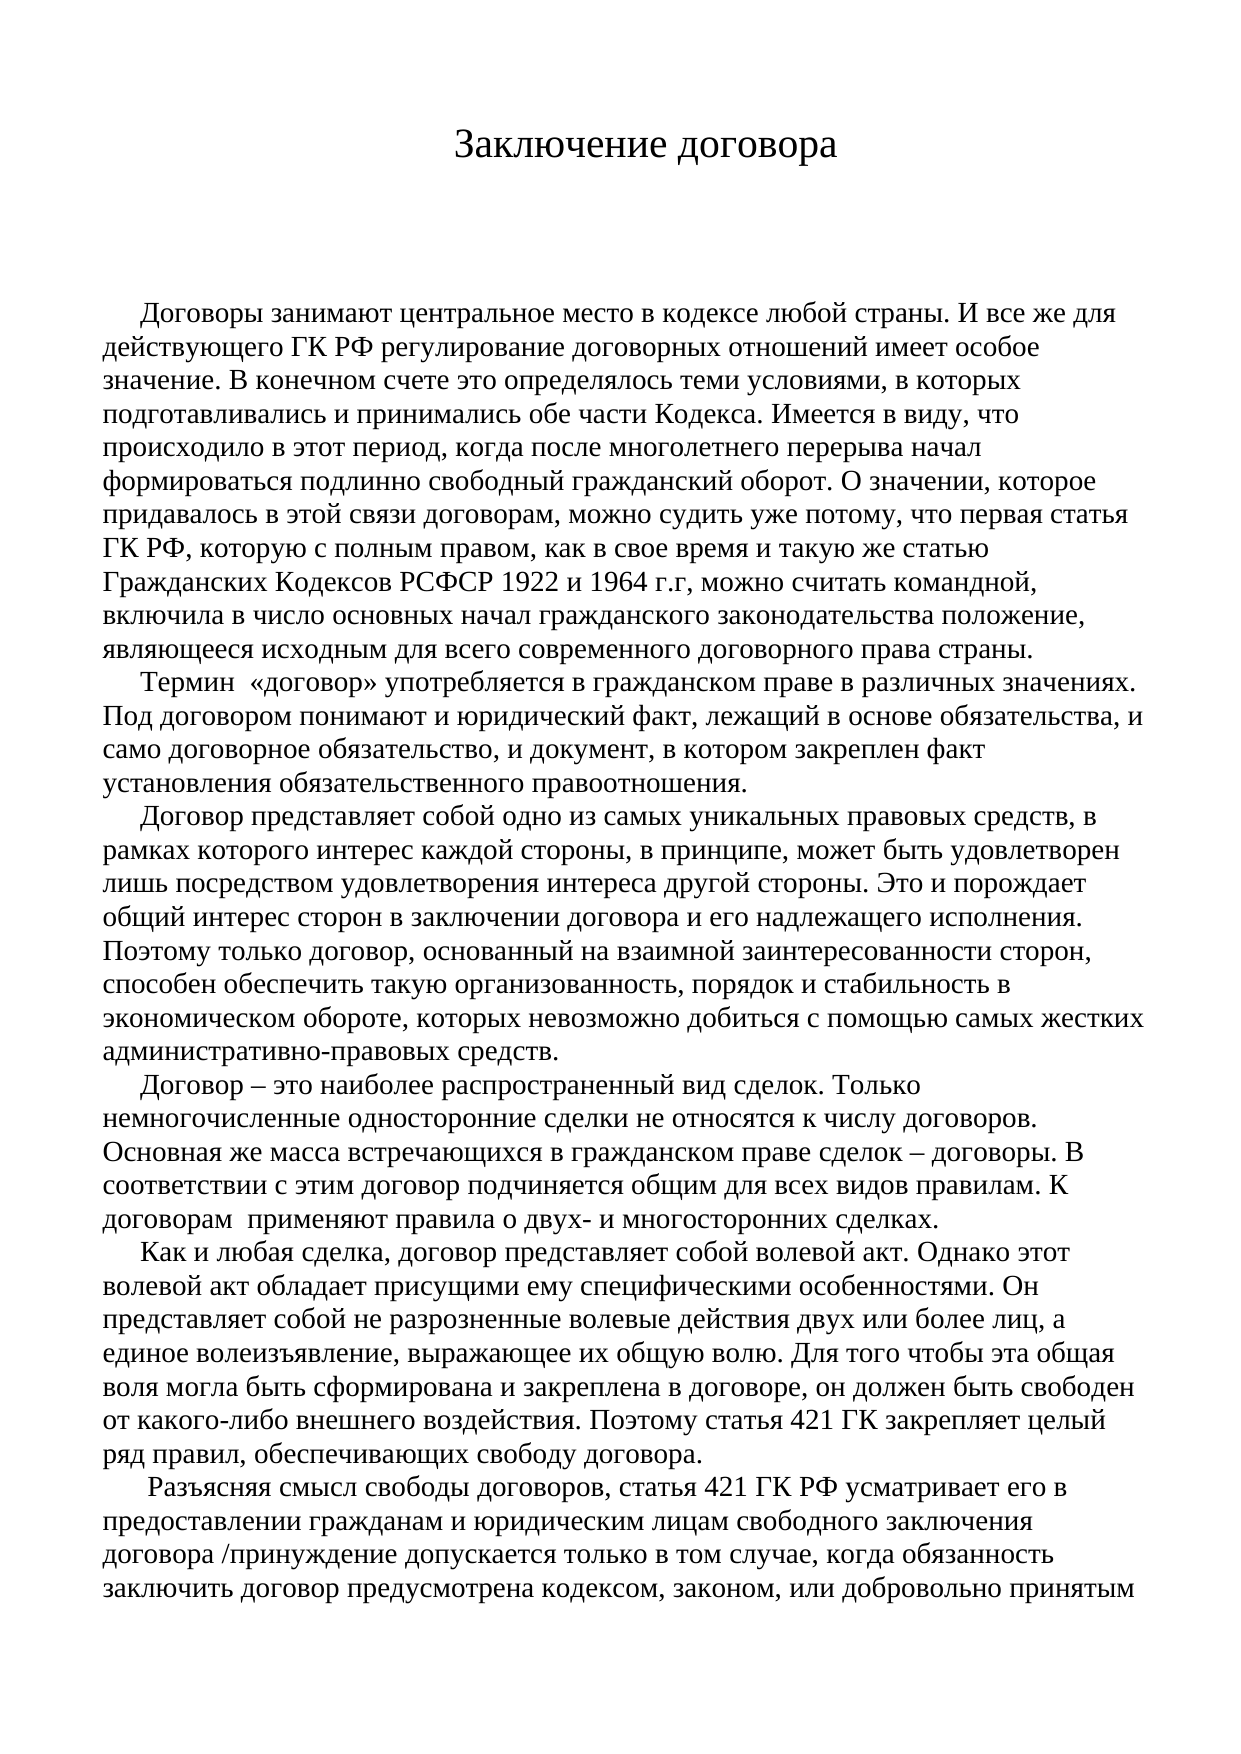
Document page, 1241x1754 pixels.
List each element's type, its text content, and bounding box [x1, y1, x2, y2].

subtitle Заключение договора [102, 118, 1152, 166]
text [102, 1469, 1152, 1603]
text Термин «договор» употребляется в гражданском праве в различных значениях. Под договором понимают и юридический факт, лежащий в основе обязательства, и само договорное обязательство, и документ, в котором закреплен факт установления обязательственного правоотношения. [102, 664, 1152, 798]
text Договоры занимают центральное место в кодексе любой страны. И все же для действующего ГК РФ регулирование договорных отношений имеет особое значение. В конечном счете это определялось теми условиями, в которых подготавливались и принимались обе части Кодекса. Имеется в виду, что происходило в этот период, когда после многолетнего перерыва начал формироваться подлинно свободный гражданский оборот. О значении, которое придавалось в этой связи договорам, можно судить уже потому, что первая статья ГК РФ, которую с полным правом, как в свое время и такую же статью Гражданских Кодексов РСФСР 1922 и 1964 г.г, можно считать командной, включила в число основных начал гражданского законодательства положение, являющееся исходным для всего современного договорного права страны. [102, 295, 1152, 664]
text Договор представляет собой одно из самых уникальных правовых средств, в рамках которого интерес каждой стороны, в принципе, может быть удовлетворен лишь посредством удовлетворения интереса другой стороны. Это и порождает общий интерес сторон в заключении договора и его надлежащего исполнения. Поэтому только договор, основанный на взаимной заинтересованности сторон, способен обеспечить такую организованность, порядок и стабильность в экономическом обороте, которых невозможно добиться с помощью самых жестких административно-правовых средств. [102, 798, 1152, 1067]
text Как и любая сделка, договор представляет собой волевой акт. Однако этот волевой акт обладает присущими ему специфическими особенностями. Он представляет собой не разрозненные волевые действия двух или более лиц, а единое волеизъявление, выражающее их общую волю. Для того чтобы эта общая воля могла быть сформирована и закреплена в договоре, он должен быть свободен от какого-либо внешнего воздействия. Поэтому статья 421 ГК закрепляет целый ряд правил, обеспечивающих свободу договора. [102, 1234, 1152, 1469]
text Договор – это наиболее распространенный вид сделок. Только немногочисленные односторонние сделки не относятся к числу договоров. Основная же масса встречающихся в гражданском праве сделок – договоры. В соответствии с этим договор подчиняется общим для всех видов правилам. К договорам применяют правила о двух- и многосторонних сделках. [102, 1067, 1152, 1234]
